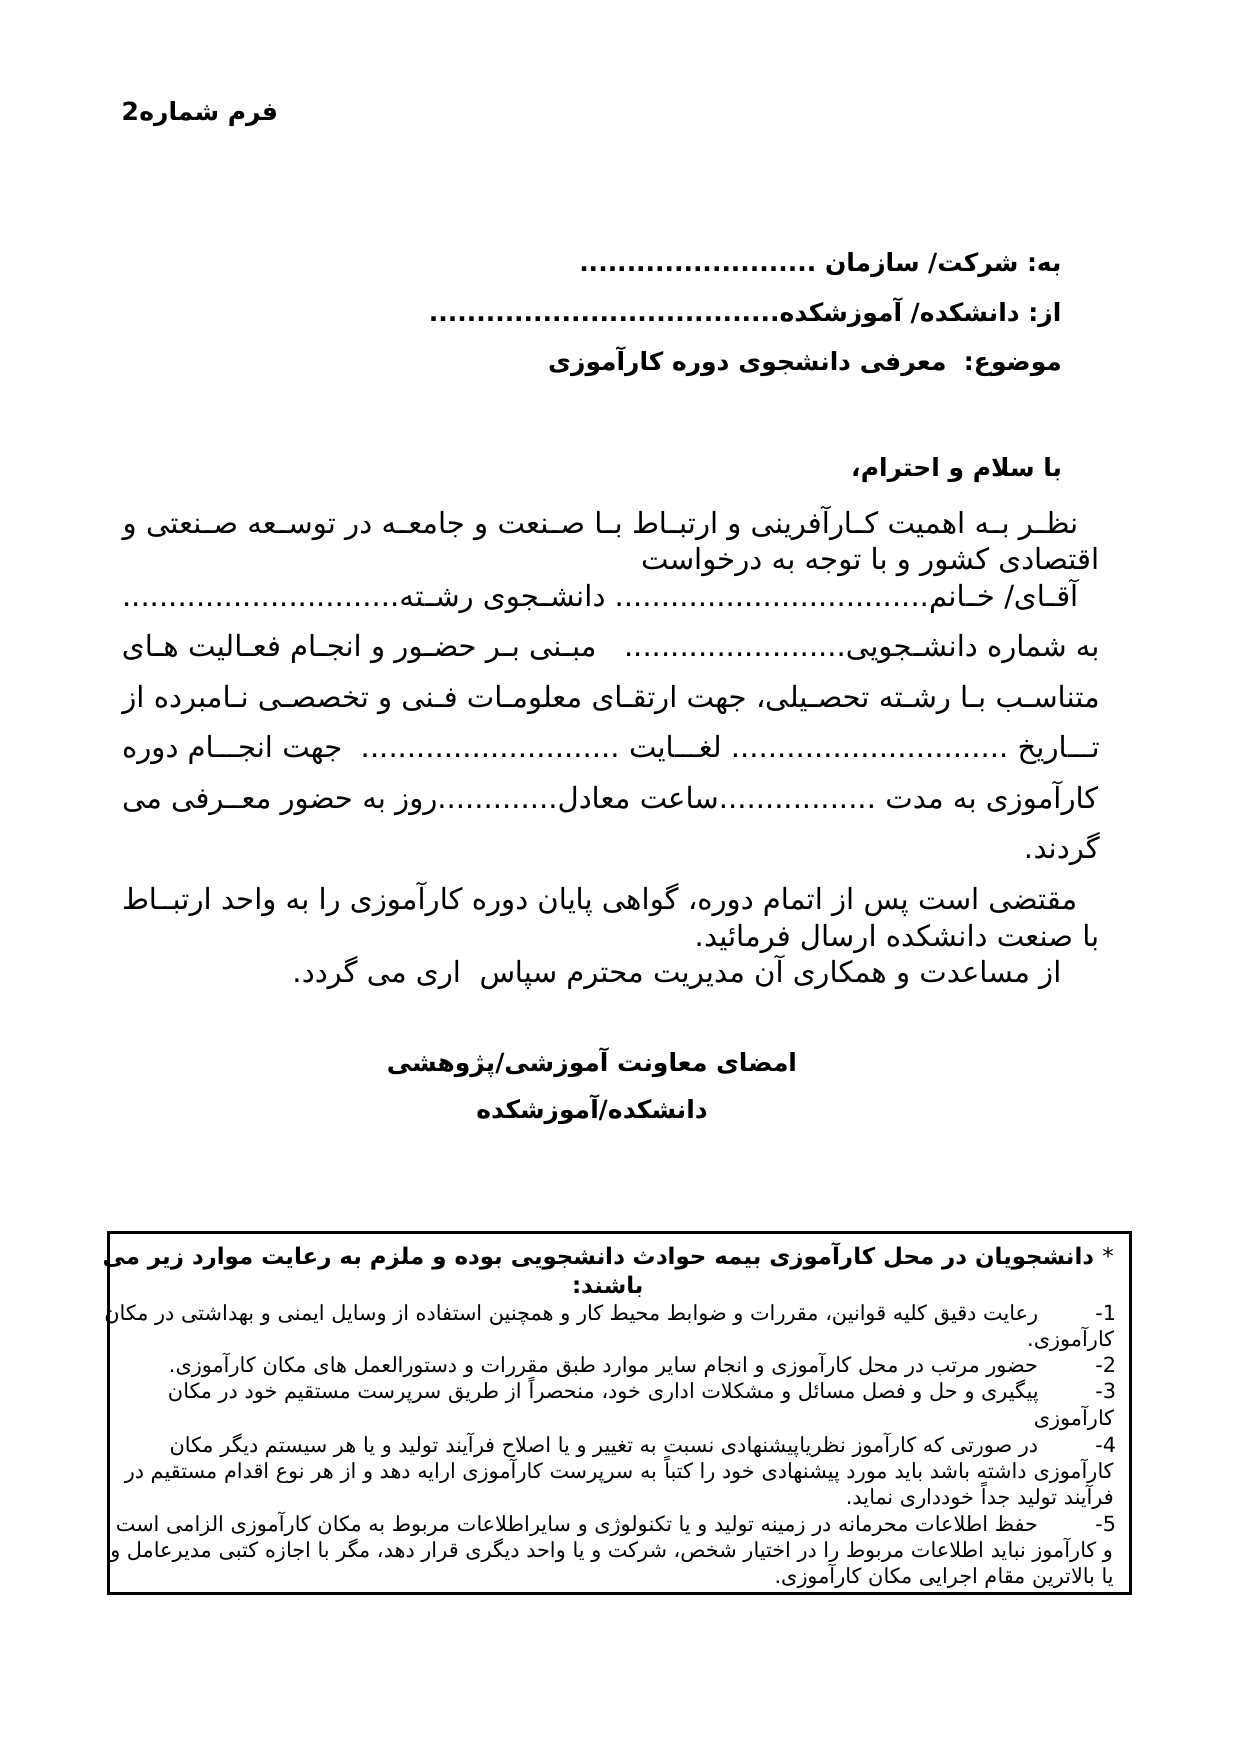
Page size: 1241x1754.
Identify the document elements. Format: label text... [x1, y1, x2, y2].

text مقتضی است پس از اتمام دوره، گواهی پایان دوره کارآموزی را به واحد ارتباط با صنعت دانشکده ارسال فرمائید. [122, 882, 1099, 953]
text با سلام و احترام، [122, 453, 1099, 482]
text موضوع: معرفی دانشجوی دوره کارآموزی [122, 347, 1099, 376]
text به: شرکت/ سازمان ......................... [122, 248, 1099, 277]
table_header * دانشجویان در محل کارآموزی بیمه حوادث دانشجویی بوده و ملزم به رعایت موارد زیر می باشند: رعایت دقیق کلیه قوانین، مقررات و ضوابط محیط کار و همچنین استفاده از وسایل ایمنی و بهداشتی در مکان کارآموزی. حضور مرتب در محل کارآموزی و انجام سایر موارد طبق مقررات و دستورالعمل های مکان کارآموزی. پیگیری و حل و فصل مسائل و مشکلات اداری خود، منحصراً از طریق سرپرست مستقیم خود در مکان کارآموزی در صورتی که کارآموز نظریاپیشنهادی نسبت به تغییر و یا اصلاح فرآیند تولید و یا هر سیستم دیگر مکان کارآموزی داشته باشد باید مورد پیشنهادی خود را کتباً به سرپرست کارآموزی ارایه دهد و از هر نوع اقدام مستقیم در فرآیند تولید جداً خودداری نماید. حفظ اطلاعات محرمانه در زمینه تولید و یا تکنولوژی و سایراطلاعات مربوط به مکان کارآموزی الزامی است و کارآموز نباید اطلاعات مربوط را در اختیار شخص، شرکت و یا واحد دیگری قرار دهد، مگر با اجازه کتبی مدیرعامل و یا بالاترین مقام اجرایی مکان کارآموزی. [110, 1234, 1129, 1592]
subtitle فرم شماره2 [122, 97, 1099, 126]
subtitle امضای معاونت آموزشی/پژوهشی [122, 1049, 1099, 1078]
subtitle دانشکده/آموزشکده [122, 1095, 1099, 1124]
text آقای/ خانم.................................. دانشجوی رشته.............................. به شماره دانشجویی........................ مبنی بر حضور و انجام فعالیت های متناسب با رشته تحصیلی، جهت ارتقای معلومات فنی و تخصصی نامبرده از تاریخ .............................. لغایت ............................ جهت انجام دوره کارآموزی به مدت .................ساعت معادل.............روز به حضور معرفی می گردند. [122, 579, 1099, 866]
text از: دانشکده/ آموزشکده..................................... [122, 298, 1099, 327]
text از مساعدت و همکاری آن مدیریت محترم سپاس اری می گردد. [122, 956, 1099, 990]
text نظر به اهمیت کارآفرینی و ارتباط با صنعت و جامعه در توسعه صنعتی و اقتصادی کشور و با توجه به درخواست [122, 506, 1099, 577]
